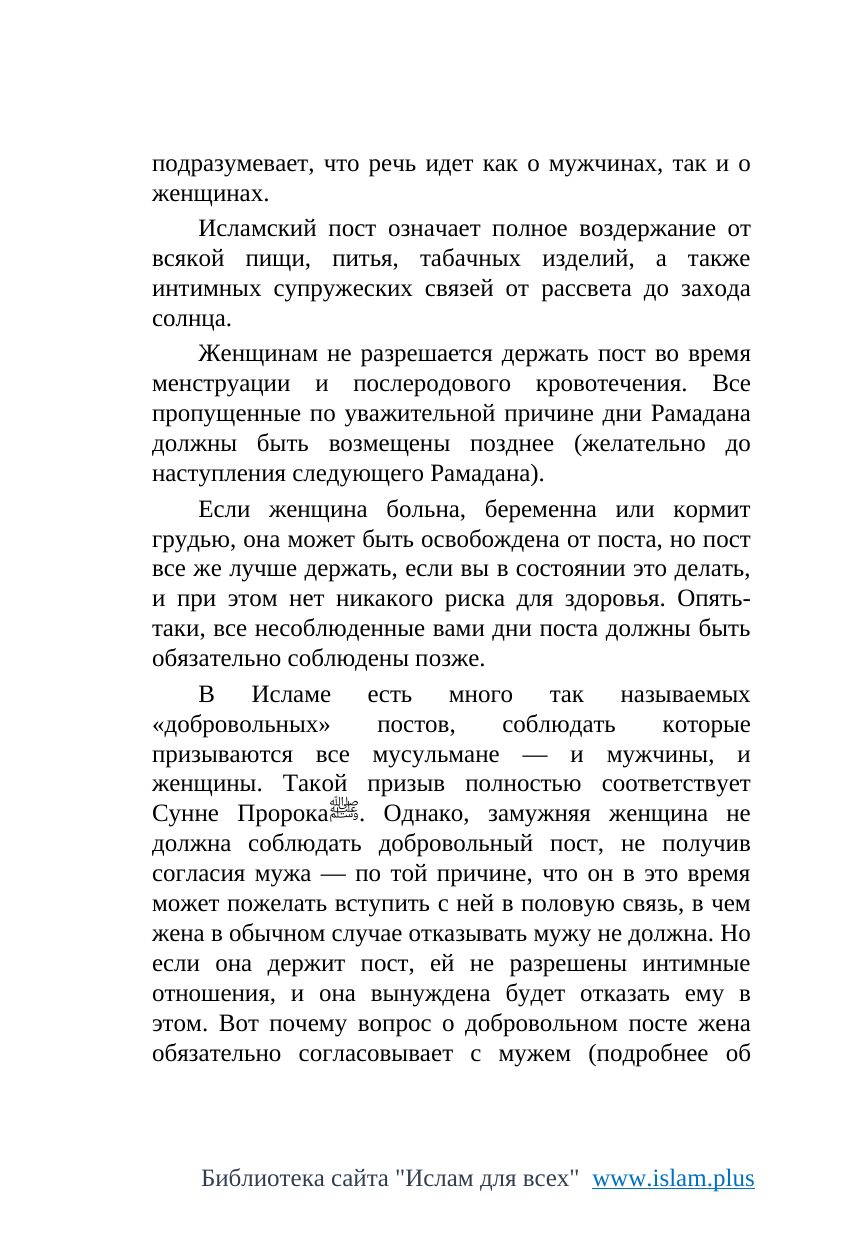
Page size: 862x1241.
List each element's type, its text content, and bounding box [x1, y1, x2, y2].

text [152, 148, 751, 206]
text Исламский пост означает полное воздержание от всякой пищи, питья, табачных изделий, а также интимных супружеских связей от рассвета до захода солнца. [152, 213, 751, 332]
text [152, 679, 751, 1066]
text Женщинам не разрешается держать пост во время менструации и послеродового кровотечения. Все пропущенные по уважительной причине дни Рамадана должны быть возмещены позднее (желательно до наступления следующего Рамадана). [152, 338, 751, 487]
text Если женщина больна, беременна или кормит грудью, она может быть освобождена от поста, но пост все же лучше держать, если вы в состоянии это делать, и при этом нет никакого риска для здоровья. Опять-таки, все несоблюденные вами дни поста должны быть обязательно соблюдены позже. [152, 494, 751, 672]
